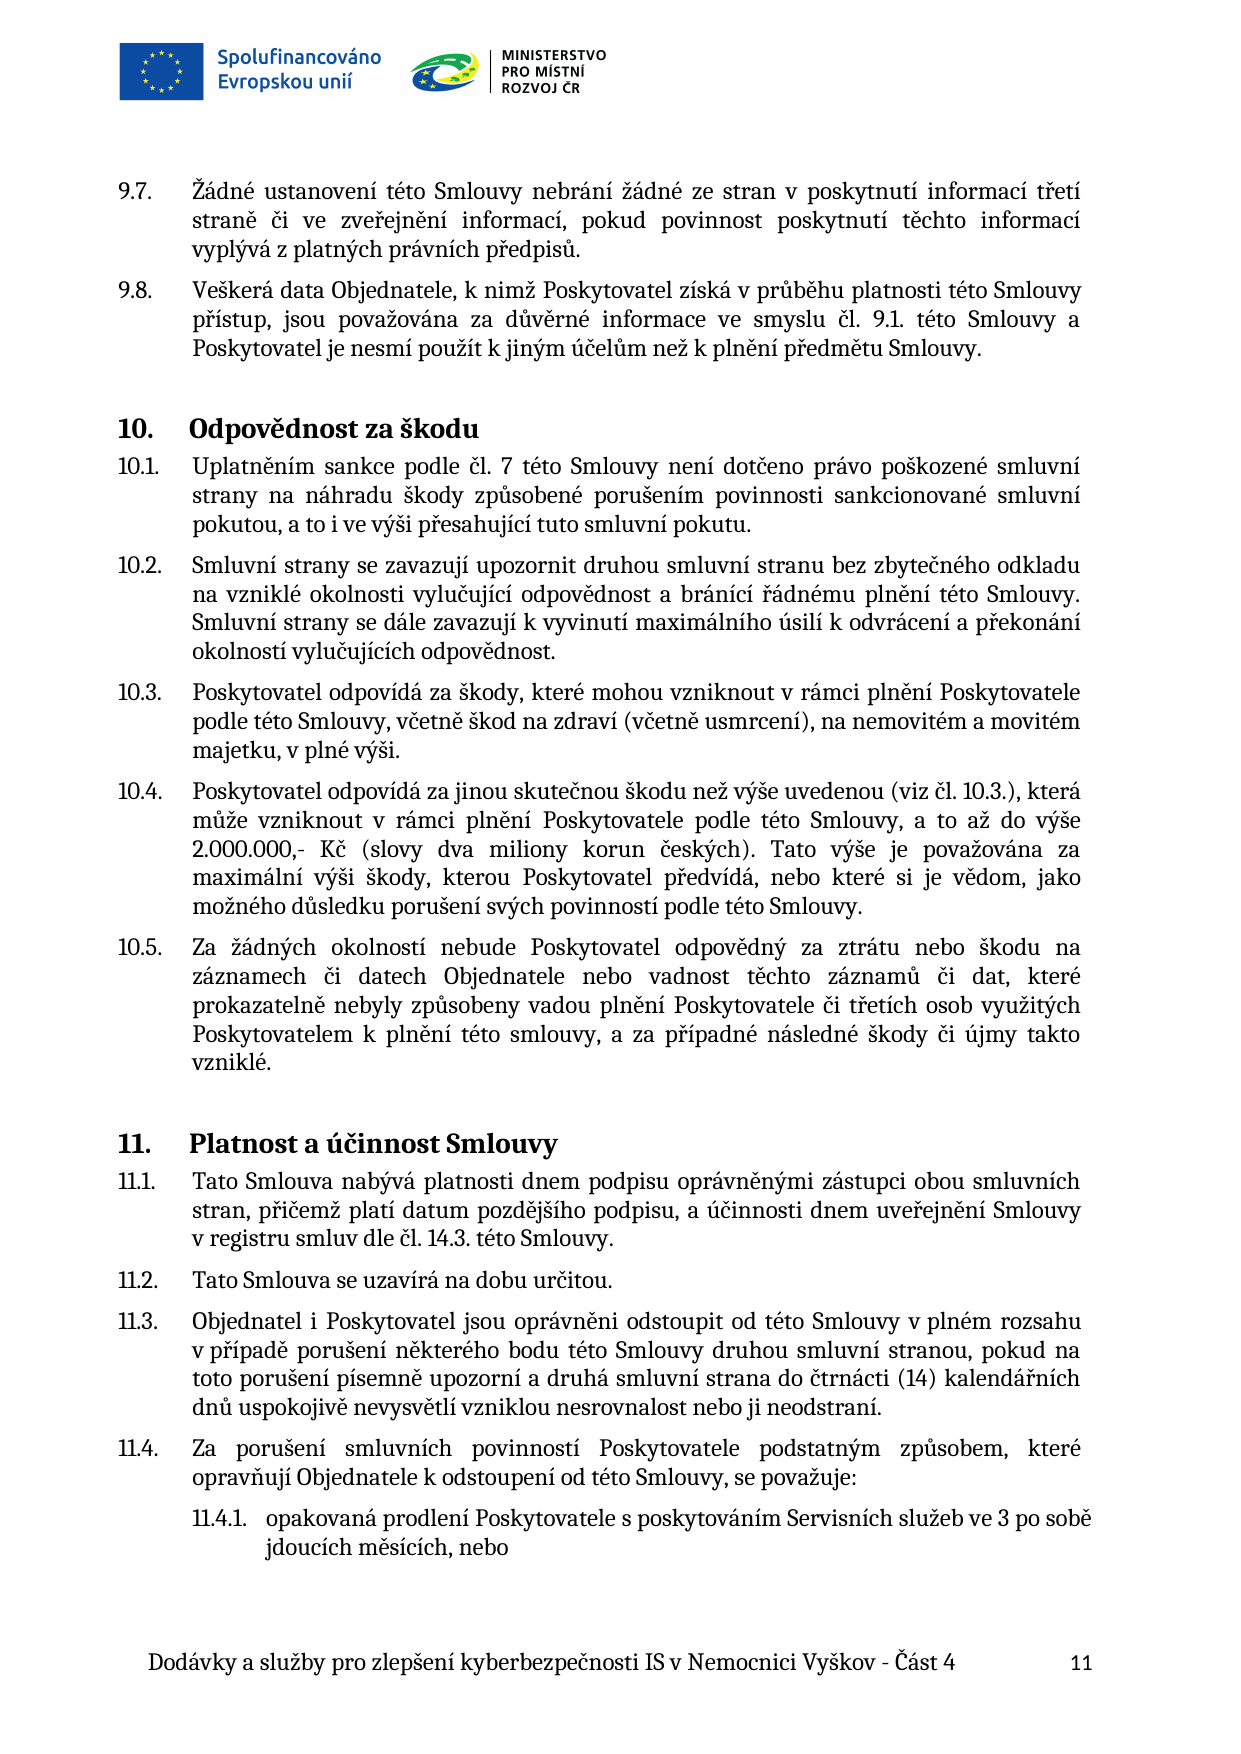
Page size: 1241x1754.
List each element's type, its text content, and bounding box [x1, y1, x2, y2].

list Objednatel i Poskytovatel jsou oprávněni odstoupit od této Smlouvy v plném rozsahu v případě porušení některého bodu této Smlouvy druhou smluvní stranou, pokud na toto porušení písemně upozorní a druhá smluvní strana do čtrnácti (14) kalendářních dnů uspokojivě nevysvětlí vzniklou nesrovnalost nebo ji neodstraní. [118, 1307, 1082, 1422]
list Smluvní strany se zavazují upozornit druhou smluvní stranu bez zbytečného odkladu na vzniklé okolnosti vylučující odpovědnost a bránící řádnému plnění této Smlouvy. Smluvní strany se dále zavazují k vyvinutí maximálního úsilí k odvrácení a překonání okolností vylučujících odpovědnost. [118, 551, 1082, 666]
list opakovaná prodlení Poskytovatele s poskytováním Servisních služeb ve 3 po sobě jdoucích měsících, nebo [192, 1504, 1092, 1562]
list Za žádných okolností nebude Poskytovatel odpovědný za ztrátu nebo škodu na záznamech či datech Objednatele nebo vadnost těchto záznamů či dat, které prokazatelně nebyly způsobeny vadou plnění Poskytovatele či třetích osob využitých Poskytovatelem k plnění této smlouvy, a za případné následné škody či újmy takto vzniklé. [118, 933, 1082, 1077]
list Žádné ustanovení této Smlouvy nebrání žádné ze stran v poskytnutí informací třetí straně či ve zveřejnění informací, pokud povinnost poskytnutí těchto informací vyplývá z platných právních předpisů. [118, 177, 1082, 263]
list Za porušení smluvních povinností Poskytovatele podstatným způsobem, které opravňují Objednatele k odstoupení od této Smlouvy, se považuje: [118, 1434, 1082, 1492]
list Poskytovatel odpovídá za škody, které mohou vzniknout v rámci plnění Poskytovatele podle této Smlouvy, včetně škod na zdraví (včetně usmrcení), na nemovitém a movitém majetku, v plné výši. [118, 678, 1082, 764]
subtitle Platnost a účinnost Smlouvy [118, 1127, 1092, 1161]
subtitle Odpovědnost za škodu [118, 412, 1092, 446]
picture [118, 42, 610, 102]
list Tato Smlouva nabývá platnosti dnem podpisu oprávněnými zástupci obou smluvních stran, přičemž platí datum pozdějšího podpisu, a účinnosti dnem uveřejnění Smlouvy v registru smluv dle čl. 14.3. této Smlouvy. [118, 1167, 1082, 1253]
list Poskytovatel odpovídá za jinou skutečnou škodu než výše uvedenou (viz čl. 10.3.), která může vzniknout v rámci plnění Poskytovatele podle této Smlouvy, a to až do výše 2.000.000,- Kč (slovy dva miliony korun českých). Tato výše je považována za maximální výši škody, kterou Poskytovatel předvídá, nebo které si je vědom, jako možného důsledku porušení svých povinností podle této Smlouvy. [118, 777, 1082, 921]
list Tato Smlouva se uzavírá na dobu určitou. [118, 1266, 1082, 1294]
list Uplatněním sankce podle čl. 7 této Smlouvy není dotčeno právo poškozené smluvní strany na náhradu škody způsobené porušením povinnosti sankcionované smluvní pokutou, a to i ve výši přesahující tuto smluvní pokutu. [118, 452, 1082, 538]
list Veškerá data Objednatele, k nimž Poskytovatel získá v průběhu platnosti této Smlouvy přístup, jsou považována za důvěrné informace ve smyslu čl. 9.1. této Smlouvy a Poskytovatel je nesmí použít k jiným účelům než k plnění předmětu Smlouvy. [118, 276, 1082, 362]
